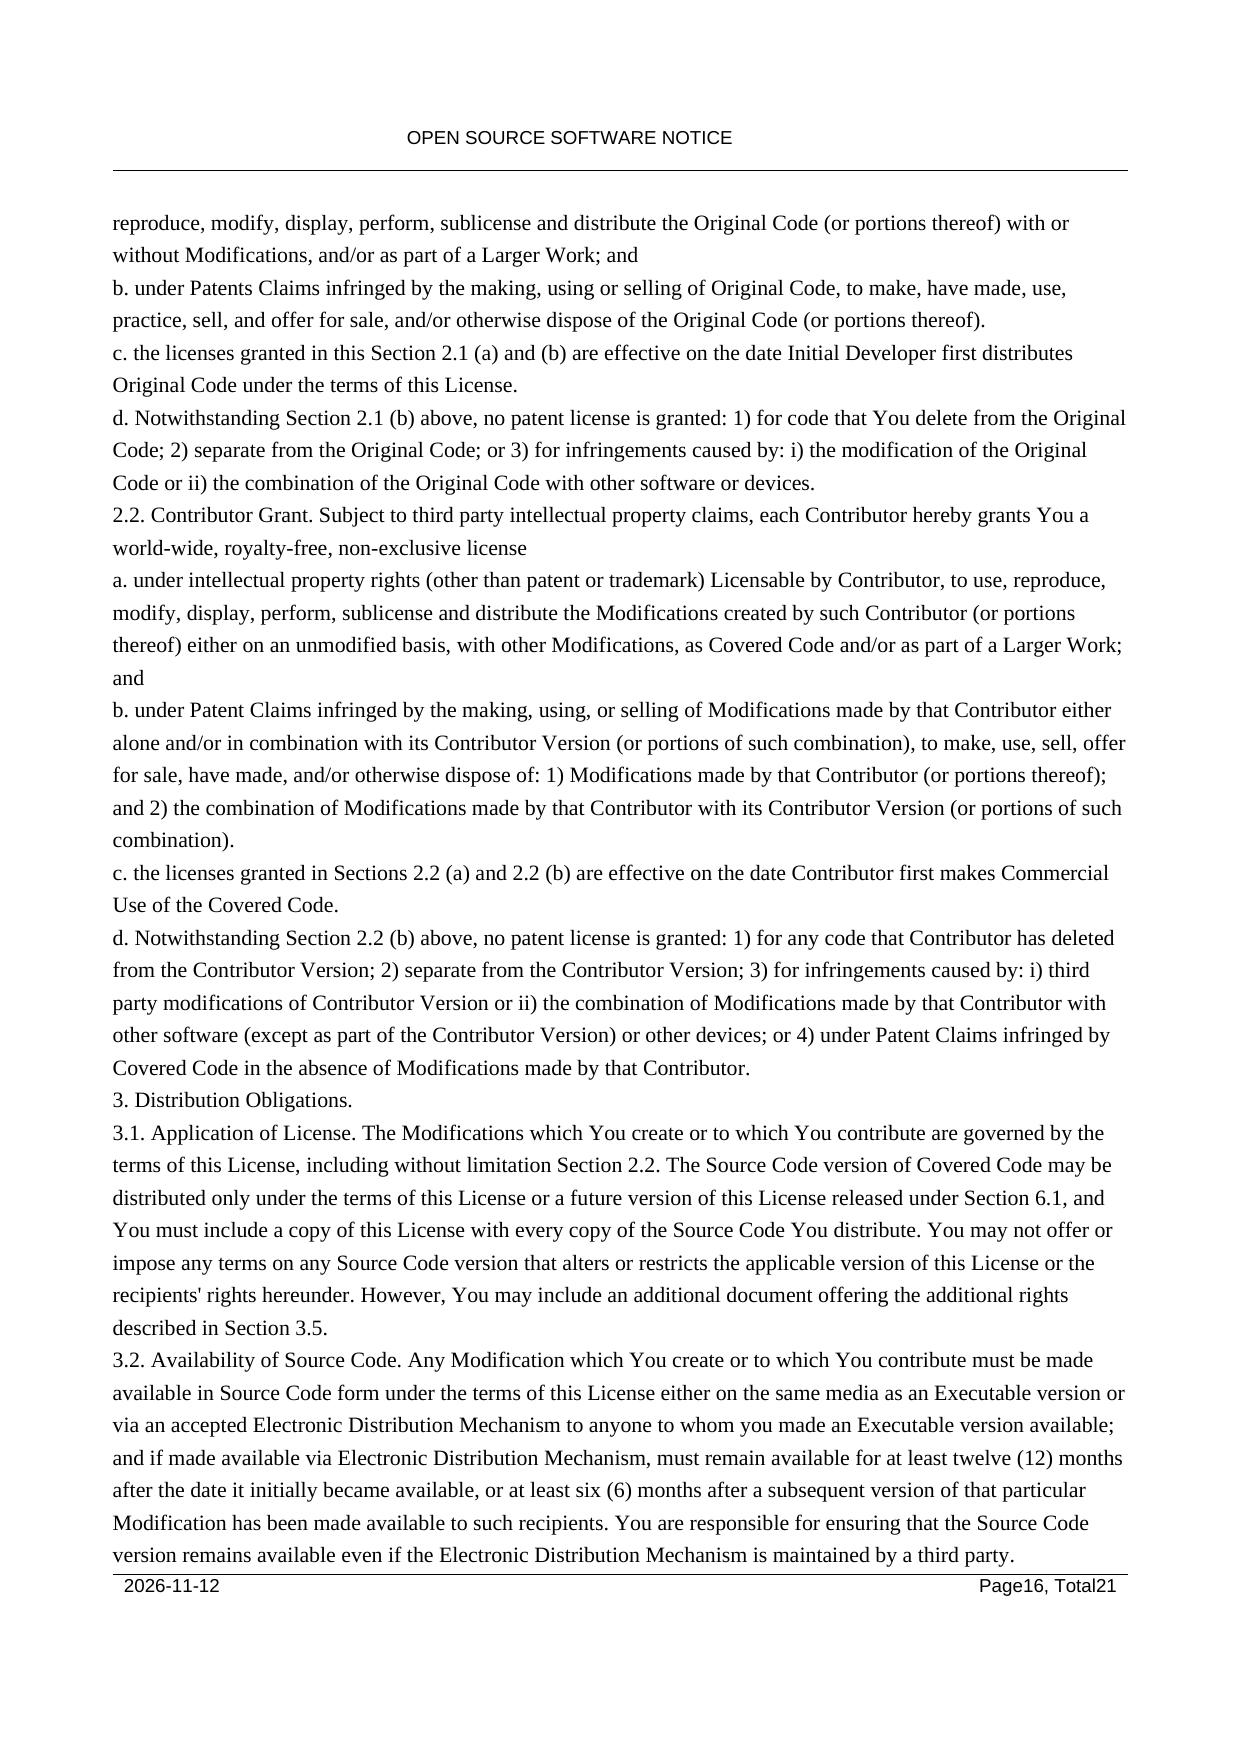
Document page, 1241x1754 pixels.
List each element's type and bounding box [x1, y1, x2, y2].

text [112, 206, 1128, 1571]
